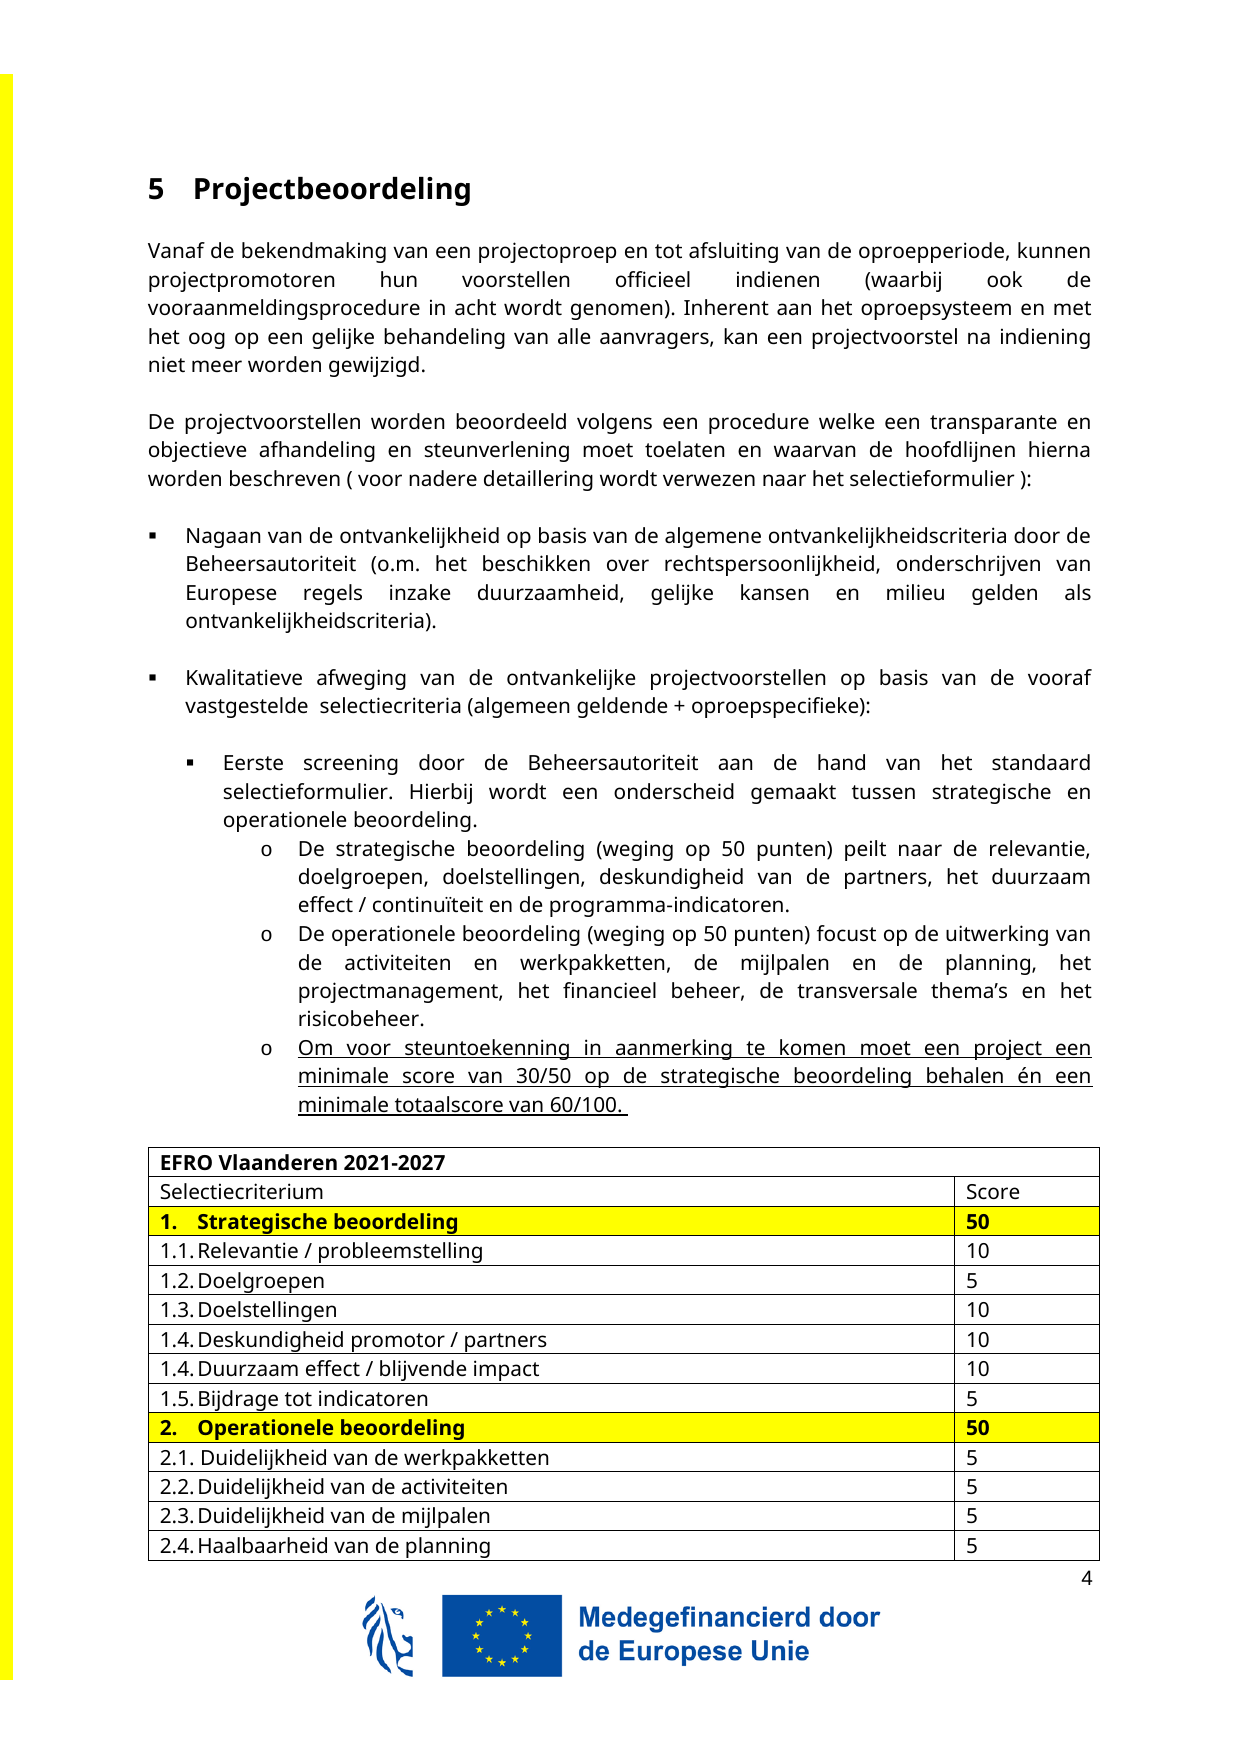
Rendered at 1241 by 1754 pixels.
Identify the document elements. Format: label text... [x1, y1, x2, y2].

table_cell Haalbaarheid van de planning [149, 1531, 954, 1559]
table_cell Bijdrage tot indicatoren [149, 1384, 954, 1412]
text De projectvoorstellen worden beoordeeld volgens een procedure welke een transparante en objectieve afhandeling en steunverlening moet toelaten en waarvan de hoofdlijnen hierna worden beschreven ( voor nadere detaillering wordt verwezen naar het selectieformulier ): [148, 407, 1092, 492]
list De strategische beoordeling (weging op 50 punten) peilt naar de relevantie, doelgroepen, doelstellingen, deskundigheid van de partners, het duurzaam effect / continuïteit en de programma-indicatoren. [260, 834, 1092, 919]
table_cell Operationele beoordeling [149, 1413, 954, 1442]
table_cell 10 [955, 1354, 1099, 1383]
table_cell Doelstellingen [149, 1295, 954, 1324]
table_cell 10 [955, 1236, 1099, 1265]
table_cell 2.1. Duidelijkheid van de werkpakketten [149, 1443, 954, 1471]
table_cell 5 [955, 1502, 1099, 1530]
list Nagaan van de ontvankelijkheid op basis van de algemene ontvankelijkheidscriteria door de Beheersautoriteit (o.m. het beschikken over rechtspersoonlijkheid, onderschrijven van Europese regels inzake duurzaamheid, gelijke kansen en milieu gelden als ontvankelijkheidscriteria). [148, 521, 1092, 634]
table_cell 5 [955, 1531, 1099, 1559]
table_cell 10 [955, 1325, 1099, 1353]
table_cell Strategische beoordeling [149, 1207, 954, 1235]
table_cell 5 [955, 1384, 1099, 1412]
table_cell Duidelijkheid van de mijlpalen [149, 1502, 954, 1530]
table_cell Duurzaam effect / blijvende impact [149, 1354, 954, 1383]
table_cell 50 [955, 1413, 1099, 1442]
table_header EFRO Vlaanderen 2021-2027 [149, 1148, 1099, 1176]
list De operationele beoordeling (weging op 50 punten) focust op de uitwerking van de activiteiten en werkpakketten, de mijlpalen en de planning, het projectmanagement, het financieel beheer, de transversale thema’s en het risicobeheer. [260, 919, 1092, 1033]
list Eerste screening door de Beheersautoriteit aan de hand van het standaard selectieformulier. Hierbij wordt een onderscheid gemaakt tussen strategische en operationele beoordeling. [185, 748, 1092, 834]
table_cell 10 [955, 1295, 1099, 1324]
table_cell Relevantie / probleemstelling [149, 1236, 954, 1265]
table_cell 50 [955, 1207, 1099, 1235]
table_cell Selectiecriterium [149, 1177, 954, 1206]
list Om voor steuntoekenning in aanmerking te komen moet een project een minimale score van 30/50 op de strategische beoordeling behalen én een minimale totaalscore van 60/100. [260, 1033, 1092, 1118]
table_cell Duidelijkheid van de activiteiten [149, 1472, 954, 1501]
table_cell 5 [955, 1443, 1099, 1471]
table_cell Deskundigheid promotor / partners [149, 1325, 954, 1353]
table_cell 5 [955, 1472, 1099, 1501]
subtitle Projectbeoordeling [148, 168, 1092, 208]
list Kwalitatieve afweging van de ontvankelijke projectvoorstellen op basis van de vooraf vastgestelde selectiecriteria (algemeen geldende + oproepspecifieke): [148, 663, 1092, 720]
picture [350, 1589, 890, 1681]
text Vanaf de bekendmaking van een projectoproep en tot afsluiting van de oproepperiode, kunnen projectpromotoren hun voorstellen officieel indienen (waarbij ook de vooraanmeldingsprocedure in acht wordt genomen). Inherent aan het oproepsysteem en met het oog op een gelijke behandeling van alle aanvragers, kan een projectvoorstel na indiening niet meer worden gewijzigd. [148, 236, 1092, 379]
table_cell Score [955, 1177, 1099, 1206]
table_cell Doelgroepen [149, 1266, 954, 1294]
table_cell 5 [955, 1266, 1099, 1294]
